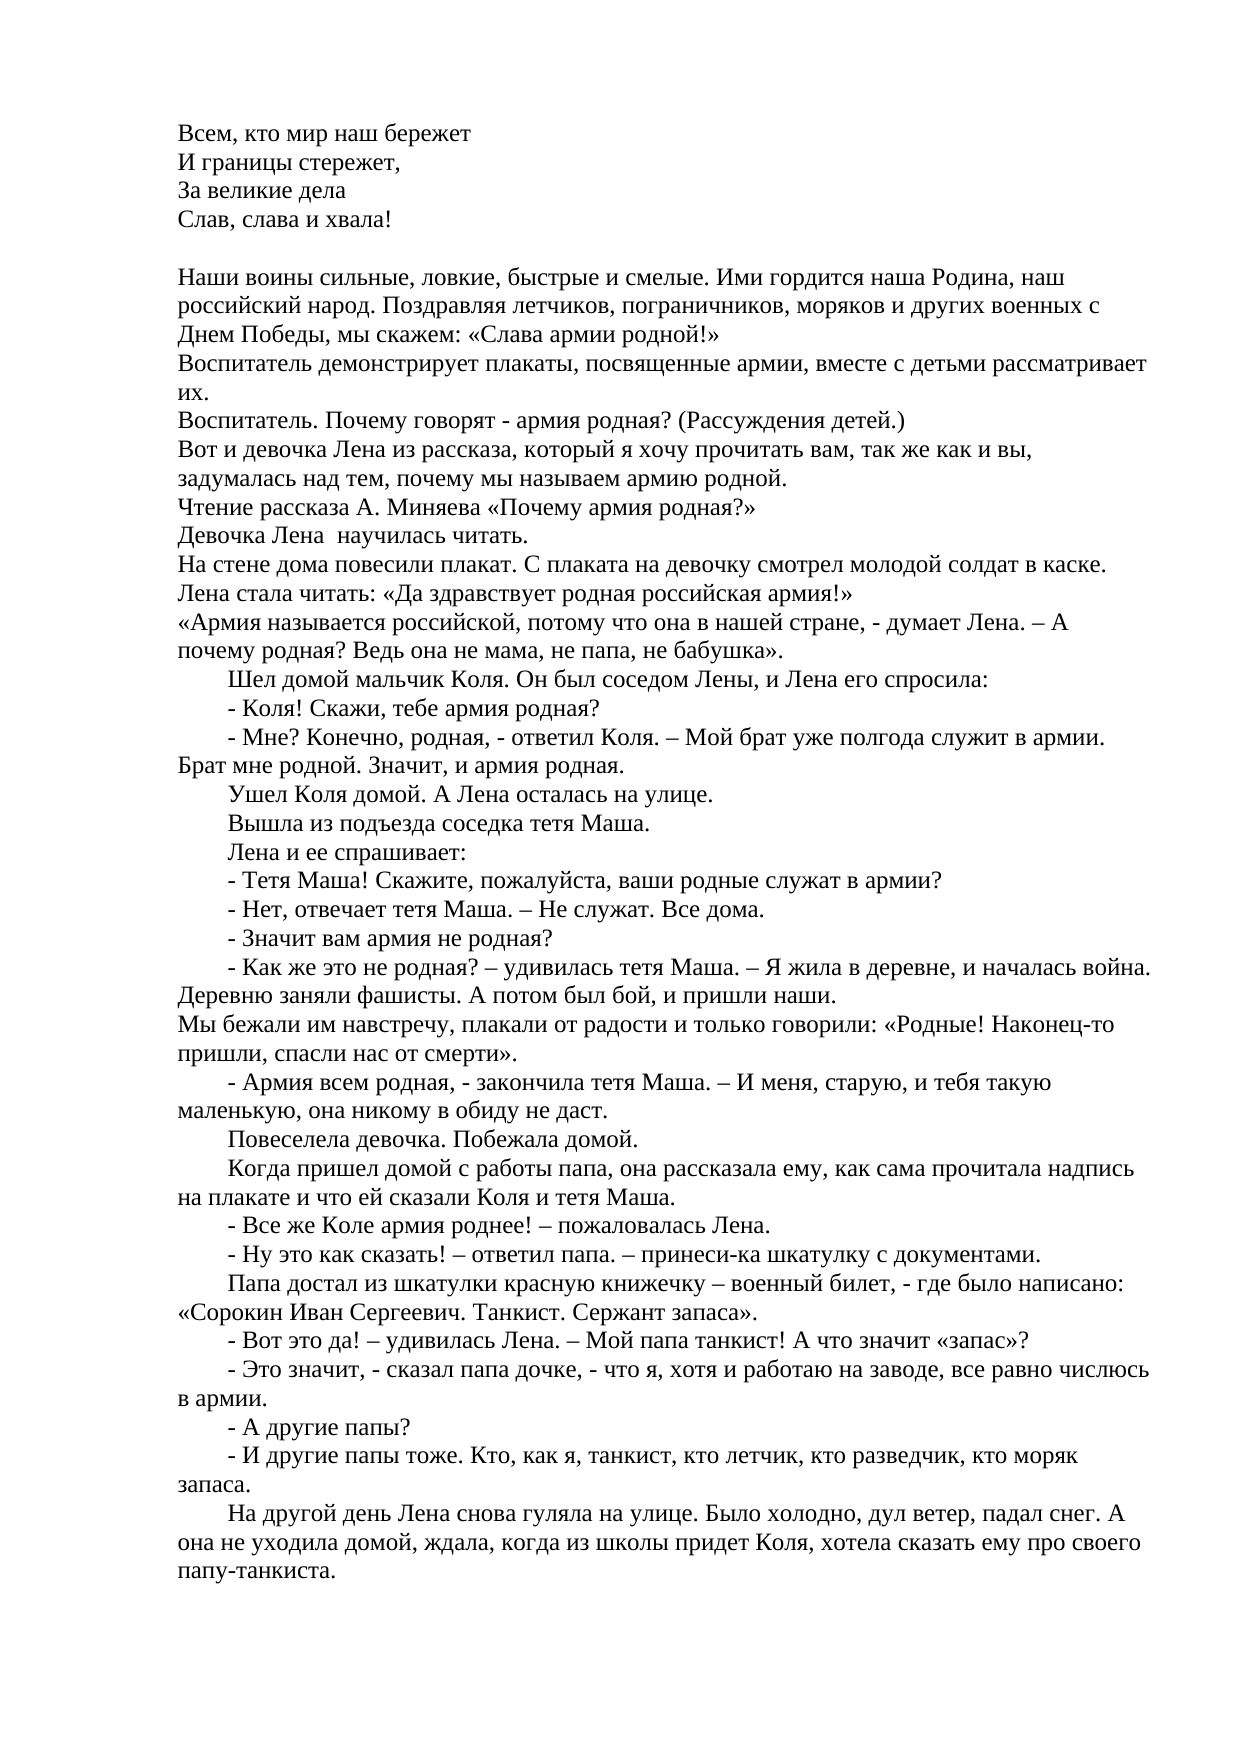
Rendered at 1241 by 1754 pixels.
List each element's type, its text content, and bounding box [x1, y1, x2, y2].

text - Как же это не родная? – удивилась тетя Маша. – Я жила в деревне, и началась война. Деревню заняли фашисты. А потом был бой, и пришли наши. [177, 952, 1152, 1009]
text Чтение рассказа А. Миняева «Почему армия родная?» [177, 492, 1152, 521]
text На стене дома повесили плакат. С плаката на девочку смотрел молодой солдат в каске. Лена стала читать: «Да здравствует родная российская армия!» [177, 549, 1152, 607]
text Воспитатель демонстрирует плакаты, посвященные армии, вместе с детьми рассматривает их. [177, 348, 1152, 406]
text - Армия всем родная, - закончила тетя Маша. – И меня, старую, и тебя такую маленькую, она никому в обиду не даст. [177, 1067, 1152, 1124]
text Вот и девочка Лена из рассказа, который я хочу прочитать вам, так же как и вы, задумалась над тем, почему мы называем армию родной. [177, 434, 1152, 492]
text - Нет, отвечает тетя Маша. – Не служат. Все дома. [177, 894, 1152, 923]
text - Ну это как сказать! – ответил папа. – принеси-ка шкатулку с документами. [177, 1239, 1152, 1268]
text Воспитатель. Почему говорят - армия родная? (Рассуждения детей.) [177, 406, 1152, 434]
text Когда пришел домой с работы папа, она рассказала ему, как сама прочитала надпись на плакате и что ей сказали Коля и тетя Маша. [177, 1153, 1152, 1211]
text Мы бежали им навстречу, плакали от радости и только говорили: «Родные! Наконец-то пришли, спасли нас от смерти». [177, 1009, 1152, 1067]
text Слав, слава и хвала! [177, 204, 1152, 233]
text И границы стережет, [177, 147, 1152, 176]
text Вышла из подъезда соседка тетя Маша. [177, 808, 1152, 837]
text Наши воины сильные, ловкие, быстрые и смелые. Ими гордится наша Родина, наш российский народ. Поздравляя летчиков, пограничников, моряков и других военных с Днем Победы, мы скажем: «Слава армии родной!» [177, 262, 1152, 348]
text - Тетя Маша! Скажите, пожалуйста, ваши родные служат в армии? [177, 866, 1152, 894]
text Девочка Лена научилась читать. [177, 521, 1152, 549]
text «Армия называется российской, потому что она в нашей стране, - думает Лена. – А почему родная? Ведь она не мама, не папа, не бабушка». [177, 607, 1152, 664]
text На другой день Лена снова гуляла на улице. Было холодно, дул ветер, падал снег. А она не уходила домой, ждала, когда из школы придет Коля, хотела сказать ему про своего папу-танкиста. [177, 1498, 1152, 1584]
text Папа достал из шкатулки красную книжечку – военный билет, - где было написано: «Сорокин Иван Сергеевич. Танкист. Сержант запаса». [177, 1268, 1152, 1326]
text - Мне? Конечно, родная, - ответил Коля. – Мой брат уже полгода служит в армии. Брат мне родной. Значит, и армия родная. [177, 722, 1152, 779]
text За великие дела [177, 176, 1152, 204]
text - Коля! Скажи, тебе армия родная? [177, 693, 1152, 722]
text - Все же Коле армия роднее! – пожаловалась Лена. [177, 1211, 1152, 1239]
text Повеселела девочка. Побежала домой. [177, 1124, 1152, 1153]
text Лена и ее спрашивает: [177, 837, 1152, 866]
text - А другие папы? [177, 1412, 1152, 1441]
text Всем, кто мир наш бережет [177, 118, 1152, 147]
text - Значит вам армия не родная? [177, 923, 1152, 952]
text - И другие папы тоже. Кто, как я, танкист, кто летчик, кто разведчик, кто моряк запаса. [177, 1441, 1152, 1498]
text - Вот это да! – удивилась Лена. – Мой папа танкист! А что значит «запас»? [177, 1326, 1152, 1354]
text - Это значит, - сказал папа дочке, - что я, хотя и работаю на заводе, все равно числюсь в армии. [177, 1354, 1152, 1412]
text Шел домой мальчик Коля. Он был соседом Лены, и Лена его спросила: [177, 664, 1152, 693]
text Ушел Коля домой. А Лена осталась на улице. [177, 779, 1152, 808]
